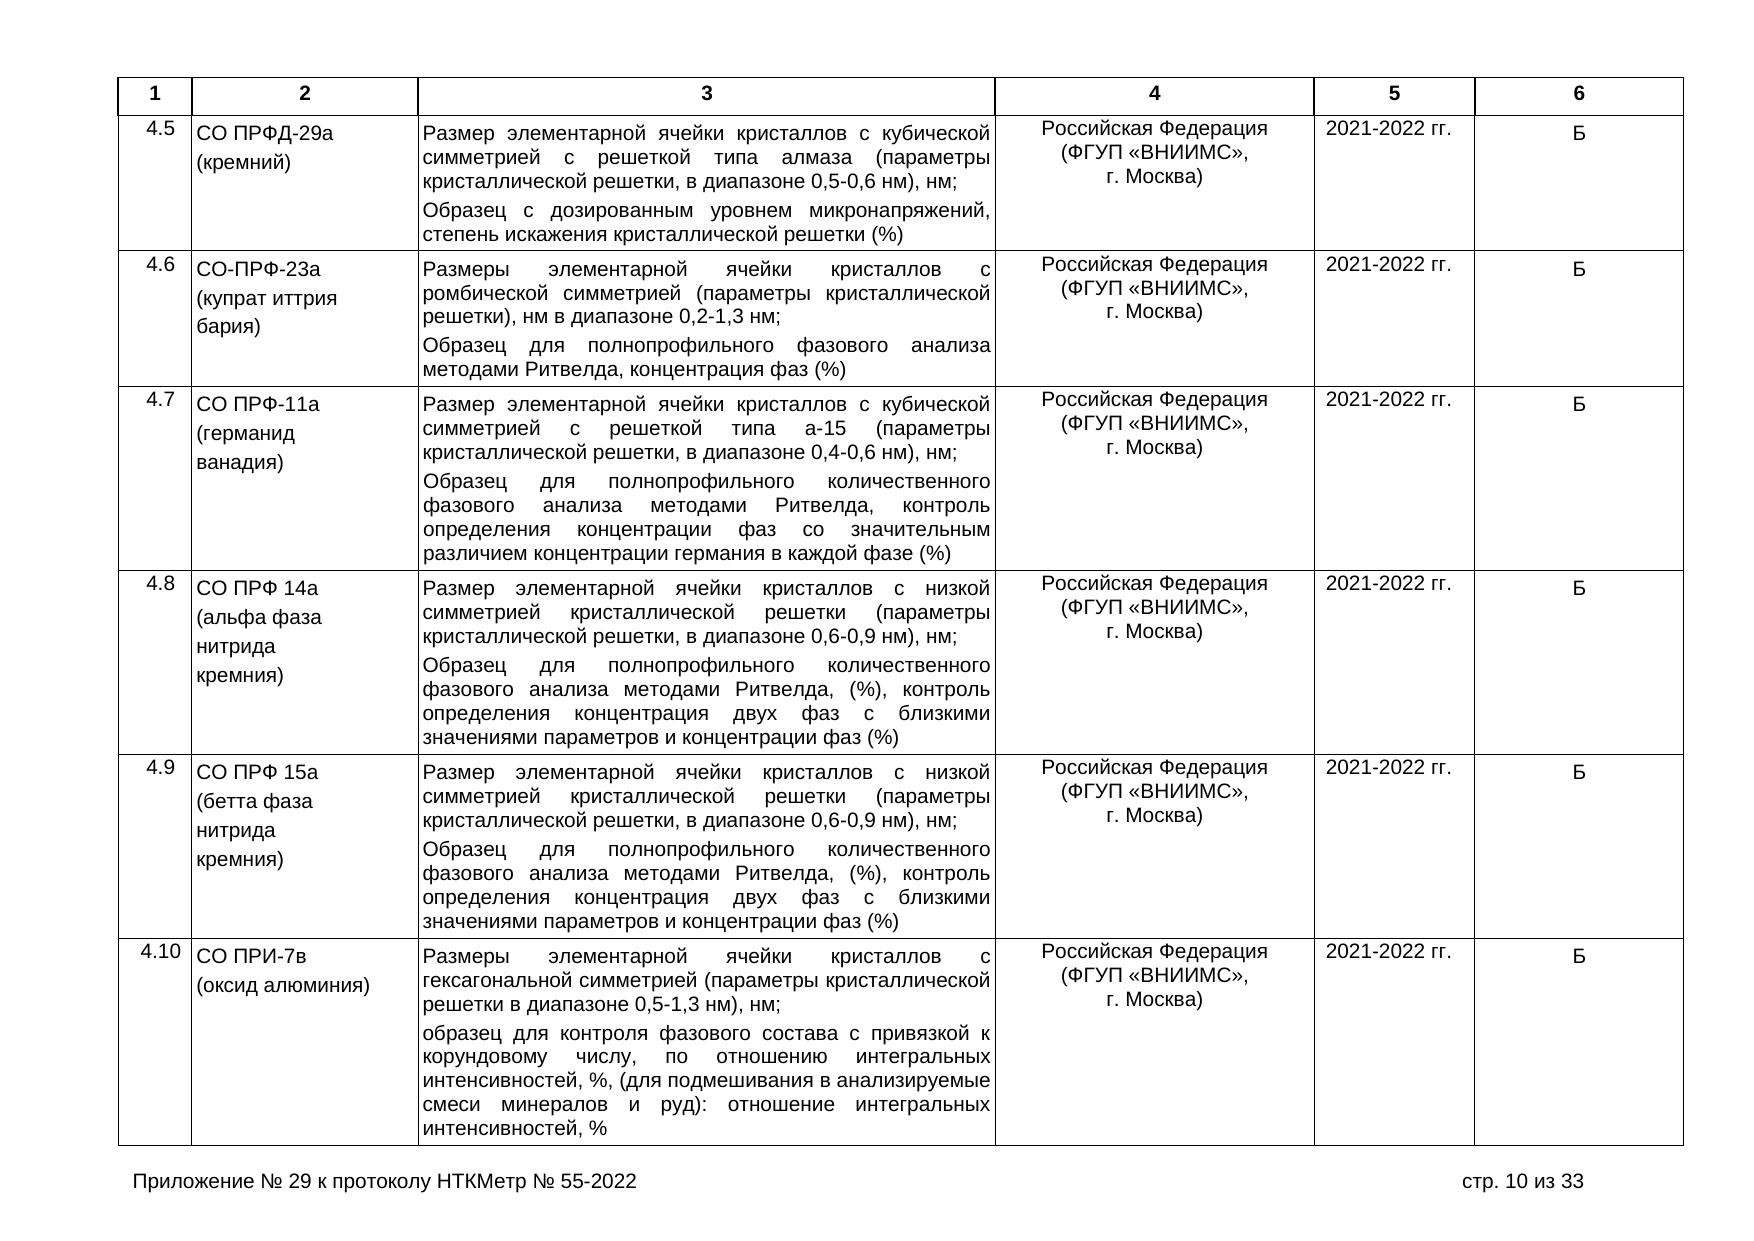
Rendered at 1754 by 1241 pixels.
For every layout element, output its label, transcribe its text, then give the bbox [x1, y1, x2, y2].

table_cell 2021-2022 гг. [1315, 116, 1474, 250]
table_header 6 [1476, 78, 1683, 114]
table_cell Б [1475, 116, 1683, 250]
table_cell Б [1475, 251, 1683, 386]
table_cell 4.6 [119, 251, 191, 386]
table_cell СО ПРФ 14а (альфа фаза нитрида кремния) [192, 571, 418, 754]
table_cell Размер элементарной ячейки кристаллов с кубической симметрией с решеткой типа алмаза (параметры кристаллической решетки, в диапазоне 0,5-0,6 нм), нм; Образец с дозированным уровнем микронапряжений, степень искажения кристаллической решетки (%) [419, 116, 995, 250]
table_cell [996, 116, 1314, 250]
table_header 1 [119, 78, 191, 114]
table_cell 2021-2022 гг. [1315, 571, 1474, 754]
table_cell Размер элементарной ячейки кристаллов с низкой симметрией кристаллической решетки (параметры кристаллической решетки, в диапазоне 0,6-0,9 нм), нм; Образец для полнопрофильного количественного фазового анализа методами Ритвелда, (%), контроль определения концентрация двух фаз с близкими значениями параметров и концентрации фаз (%) [419, 571, 995, 754]
table_cell Б [1475, 571, 1683, 754]
table_header 3 [419, 78, 994, 114]
table_cell 2021-2022 гг. [1315, 251, 1474, 386]
table_cell 2021-2022 гг. [1315, 939, 1474, 1145]
table_cell Российская Федерация (ФГУП «ВНИИМС», г. Москва) [996, 387, 1314, 570]
table_cell Российская Федерация (ФГУП «ВНИИМС», г. Москва) [996, 571, 1314, 754]
table_cell СО ПРФ 15а (бетта фаза нитрида кремния) [192, 755, 418, 937]
table_cell Размер элементарной ячейки кристаллов с кубической симметрией с решеткой типа а-15 (параметры кристаллической решетки, в диапазоне 0,4-0,6 нм), нм; Образец для полнопрофильного количественного фазового анализа методами Ритвелда, контроль определения концентрации фаз со значительным различием концентрации германия в каждой фазе (%) [419, 387, 995, 570]
table_cell Размер элементарной ячейки кристаллов с низкой симметрией кристаллической решетки (параметры кристаллической решетки, в диапазоне 0,6-0,9 нм), нм; Образец для полнопрофильного количественного фазового анализа методами Ритвелда, (%), контроль определения концентрация двух фаз с близкими значениями параметров и концентрации фаз (%) [419, 755, 995, 937]
table_cell Б [1475, 755, 1683, 937]
table_cell СО-ПРФ-23а (купрат иттрия бария) [192, 251, 418, 386]
table_cell 4.10 [119, 939, 191, 1145]
table_header 5 [1315, 78, 1474, 114]
table_cell 2021-2022 гг. [1315, 755, 1474, 937]
table_cell 4.8 [119, 571, 191, 754]
table_cell 4.5 [119, 116, 191, 250]
table_cell СО ПРФ-11а (германид ванадия) [192, 387, 418, 570]
table_cell 4.9 [119, 755, 191, 937]
table_cell 2021-2022 гг. [1315, 387, 1474, 570]
table_header 4 [996, 78, 1313, 114]
table_cell Российская Федерация (ФГУП «ВНИИМС», г. Москва) [996, 755, 1314, 937]
table_cell СО ПРФД-29а (кремний) [192, 116, 418, 250]
table_cell Размеры элементарной ячейки кристаллов с гексагональной симметрией (параметры кристаллической решетки в диапазоне 0,5-1,3 нм), нм; образец для контроля фазового состава с привязкой к корундовому числу, по отношению интегральных интенсивностей, %, (для подмешивания в анализируемые смеси минералов и руд): отношение интегральных интенсивностей, % [419, 939, 995, 1145]
table_cell Размеры элементарной ячейки кристаллов с ромбической симметрией (параметры кристаллической решетки), нм в диапазоне 0,2-1,3 нм; Образец для полнопрофильного фазового анализа методами Ритвелда, концентрация фаз (%) [419, 251, 995, 386]
table_cell 4.7 [119, 387, 191, 570]
table_header 2 [193, 78, 417, 114]
table_cell СО ПРИ-7в (оксид алюминия) [192, 939, 418, 1145]
table_cell Российская Федерация (ФГУП «ВНИИМС», г. Москва) [996, 251, 1314, 386]
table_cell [996, 939, 1314, 1145]
table_cell Б [1475, 939, 1683, 1145]
table_cell Б [1475, 387, 1683, 570]
